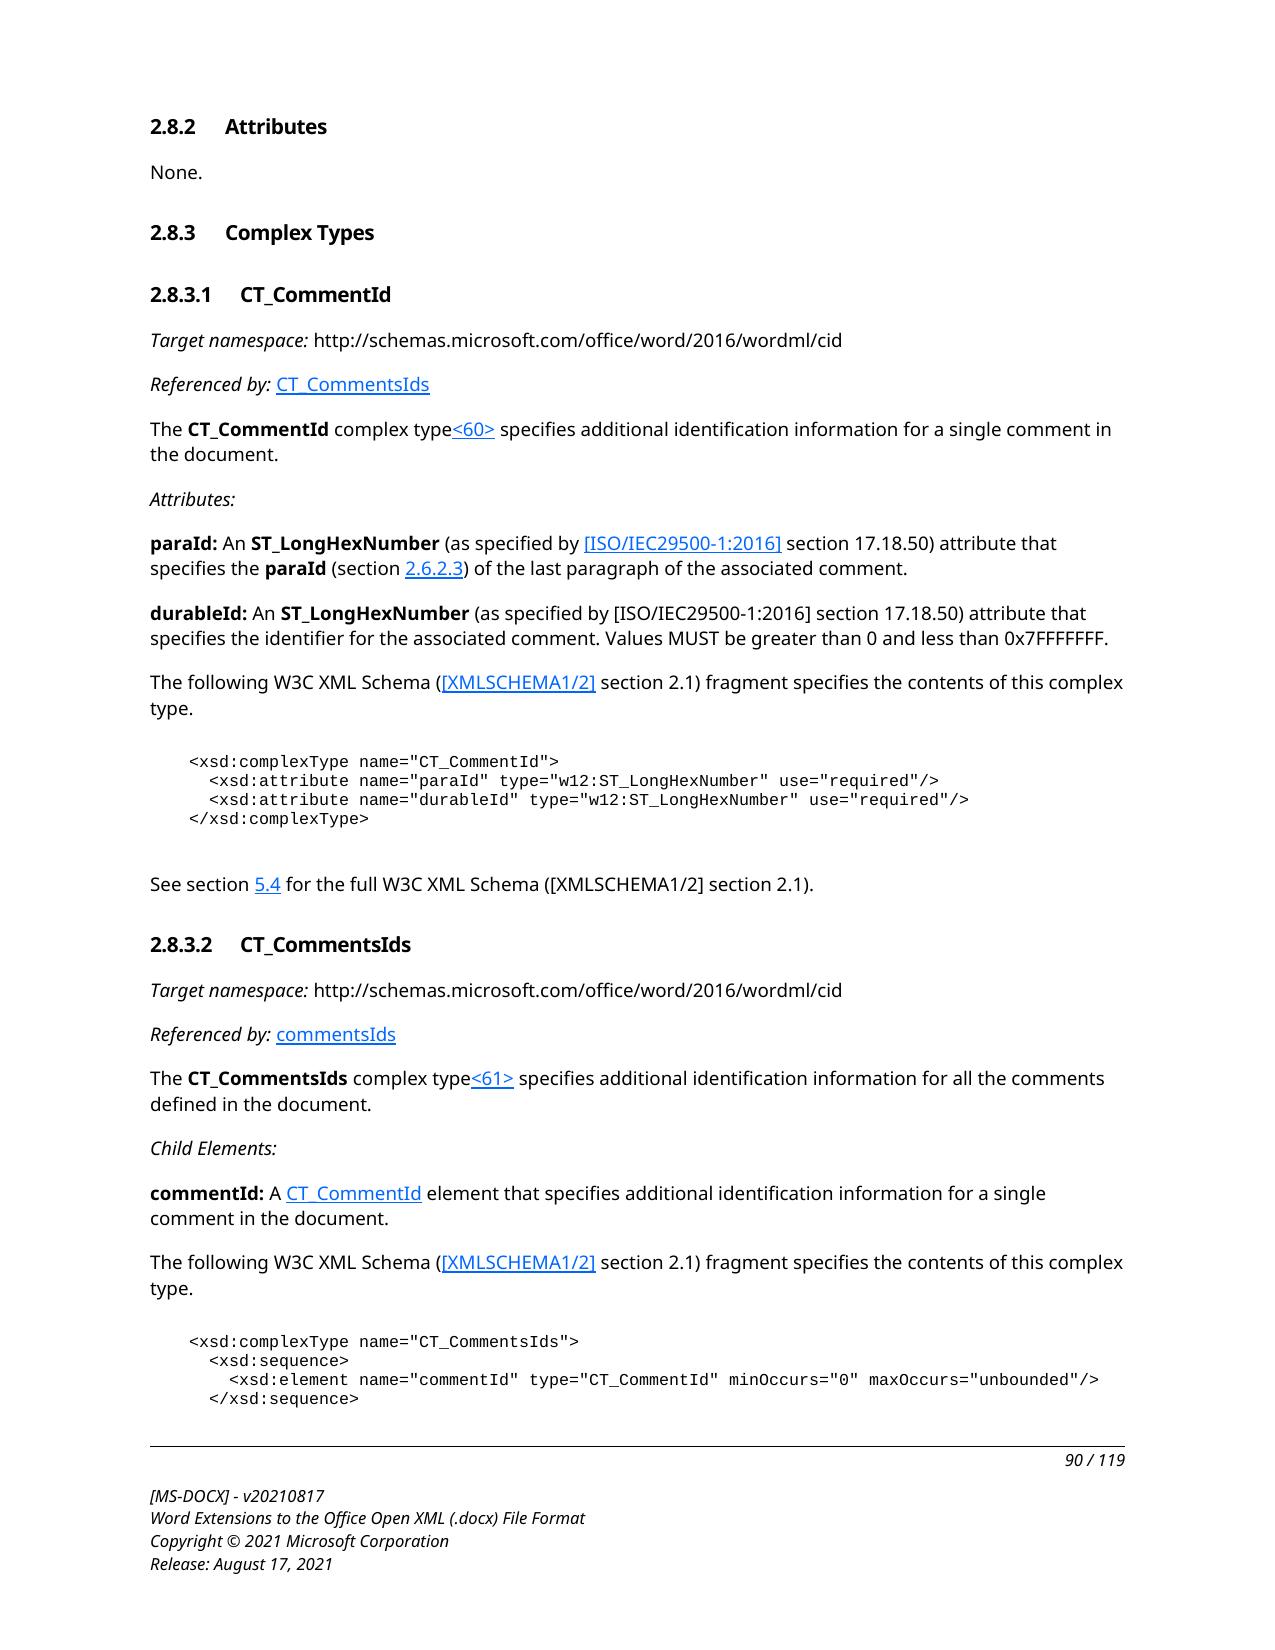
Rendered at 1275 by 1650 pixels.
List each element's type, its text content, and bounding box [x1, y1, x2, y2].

text Target namespace: http://schemas.microsoft.com/office/word/2016/wordml/cid [150, 327, 1125, 353]
text None. [150, 160, 1125, 185]
text The CT_CommentsIds complex type<61> specifies additional identification information for all the comments defined in the document. [150, 1066, 1125, 1117]
text <xsd:element name="commentId" type="CT_CommentId" minOccurs="0" maxOccurs="unbounded"/> [175, 1357, 1137, 1376]
text See section 5.4 for the full W3C XML Schema ([XMLSCHEMA1/2] section 2.1). [150, 871, 1125, 897]
text paraId: An ST_LongHexNumber (as specified by [ISO/IEC29500-1:2016] section 17.18.50) attribute that specifies the paraId (section 2.6.2.3) of the last paragraph of the associated comment. [150, 530, 1125, 581]
text </xsd:sequence> [175, 1376, 1137, 1420]
text Referenced by: commentsIds [150, 1021, 1125, 1047]
text commentId: A CT_CommentId element that specifies additional identification information for a single comment in the document. [150, 1180, 1125, 1231]
text <xsd:attribute name="paraId" type="w12:ST_LongHexNumber" use="required"/> [175, 758, 1137, 777]
text <xsd:attribute name="durableId" type="w12:ST_LongHexNumber" use="required"/> [175, 777, 1137, 796]
text durableId: An ST_LongHexNumber (as specified by [ISO/IEC29500-1:2016] section 17.18.50) attribute that specifies the identifier for the associated comment. Values MUST be greater than 0 and less than 0x7FFFFFFF. [150, 600, 1125, 651]
text Referenced by: CT_CommentsIds [150, 372, 1125, 397]
text Target namespace: http://schemas.microsoft.com/office/word/2016/wordml/cid [150, 977, 1125, 1003]
text </xsd:complexType> [175, 796, 1137, 840]
subtitle Attributes [150, 112, 1125, 141]
text Child Elements: [150, 1136, 1125, 1161]
subtitle Complex Types [150, 218, 1125, 247]
text The following W3C XML Schema ([XMLSCHEMA1/2] section 2.1) fragment specifies the contents of this complex type. [150, 1249, 1125, 1301]
text Attributes: [150, 486, 1125, 511]
text <xsd:sequence> [175, 1338, 1137, 1357]
subtitle CT_CommentId [150, 280, 1125, 309]
subtitle CT_CommentsIds [150, 930, 1125, 958]
text The CT_CommentId complex type<60> specifies additional identification information for a single comment in the document. [150, 416, 1125, 467]
text The following W3C XML Schema ([XMLSCHEMA1/2] section 2.1) fragment specifies the contents of this complex type. [150, 670, 1125, 721]
